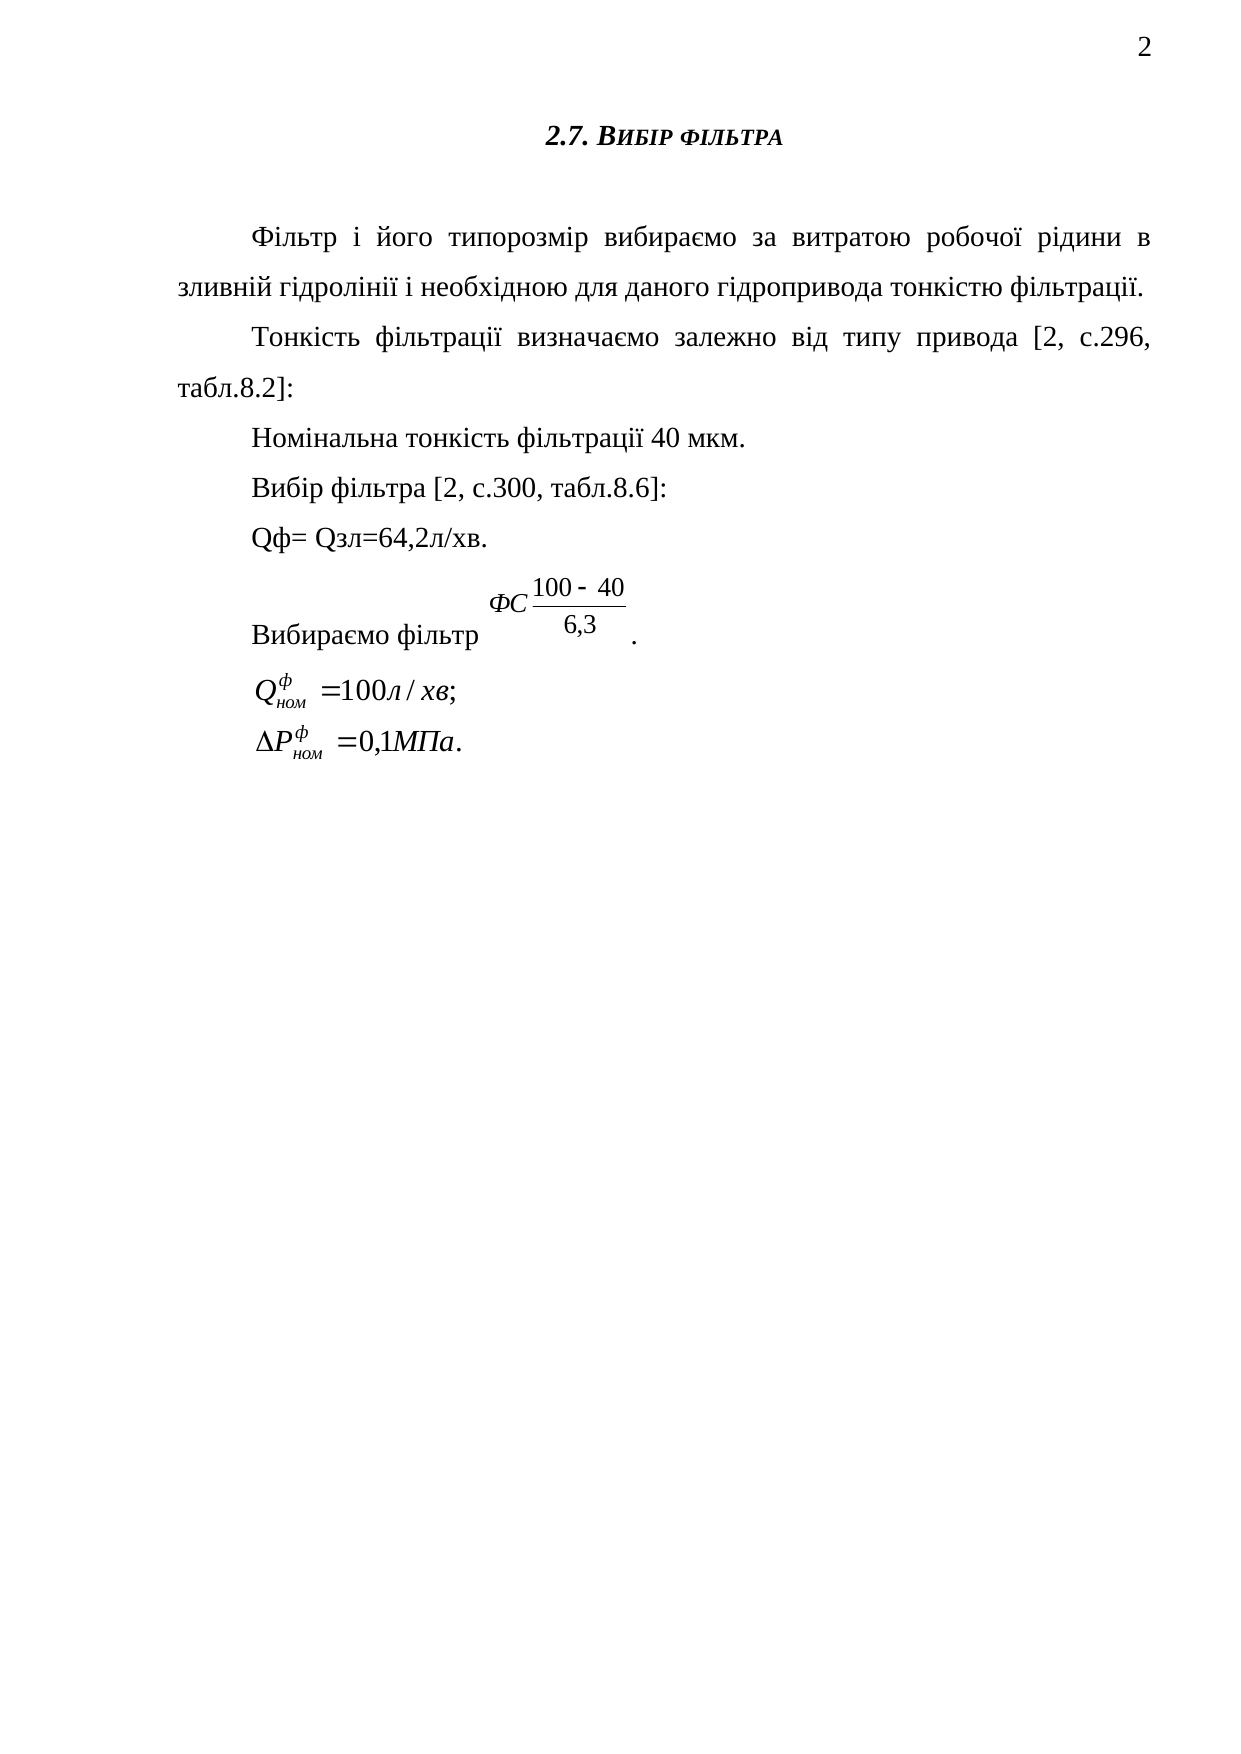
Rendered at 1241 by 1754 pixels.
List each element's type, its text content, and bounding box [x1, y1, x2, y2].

text Номінальна тонкість фільтрації 40 мкм. [177, 420, 1152, 453]
text Фільтр і його типорозмір вибираємо за витратою робочої рідини в зливній гідролінії і необхідною для даного гідропривода тонкістю фільтрації. [177, 219, 1152, 303]
text Вибір фільтра [2, с.300, табл.8.6]: [177, 470, 1152, 504]
text Тонкість фільтрації визначаємо залежно від типу привода [2, с.296, табл.8.2]: [177, 319, 1152, 403]
subtitle 2.7. Вибір фільтра [177, 118, 1152, 152]
text Qф= Qзл=64,2л/хв. [177, 521, 1152, 554]
text Вибираємо фільтр . [177, 571, 1152, 651]
